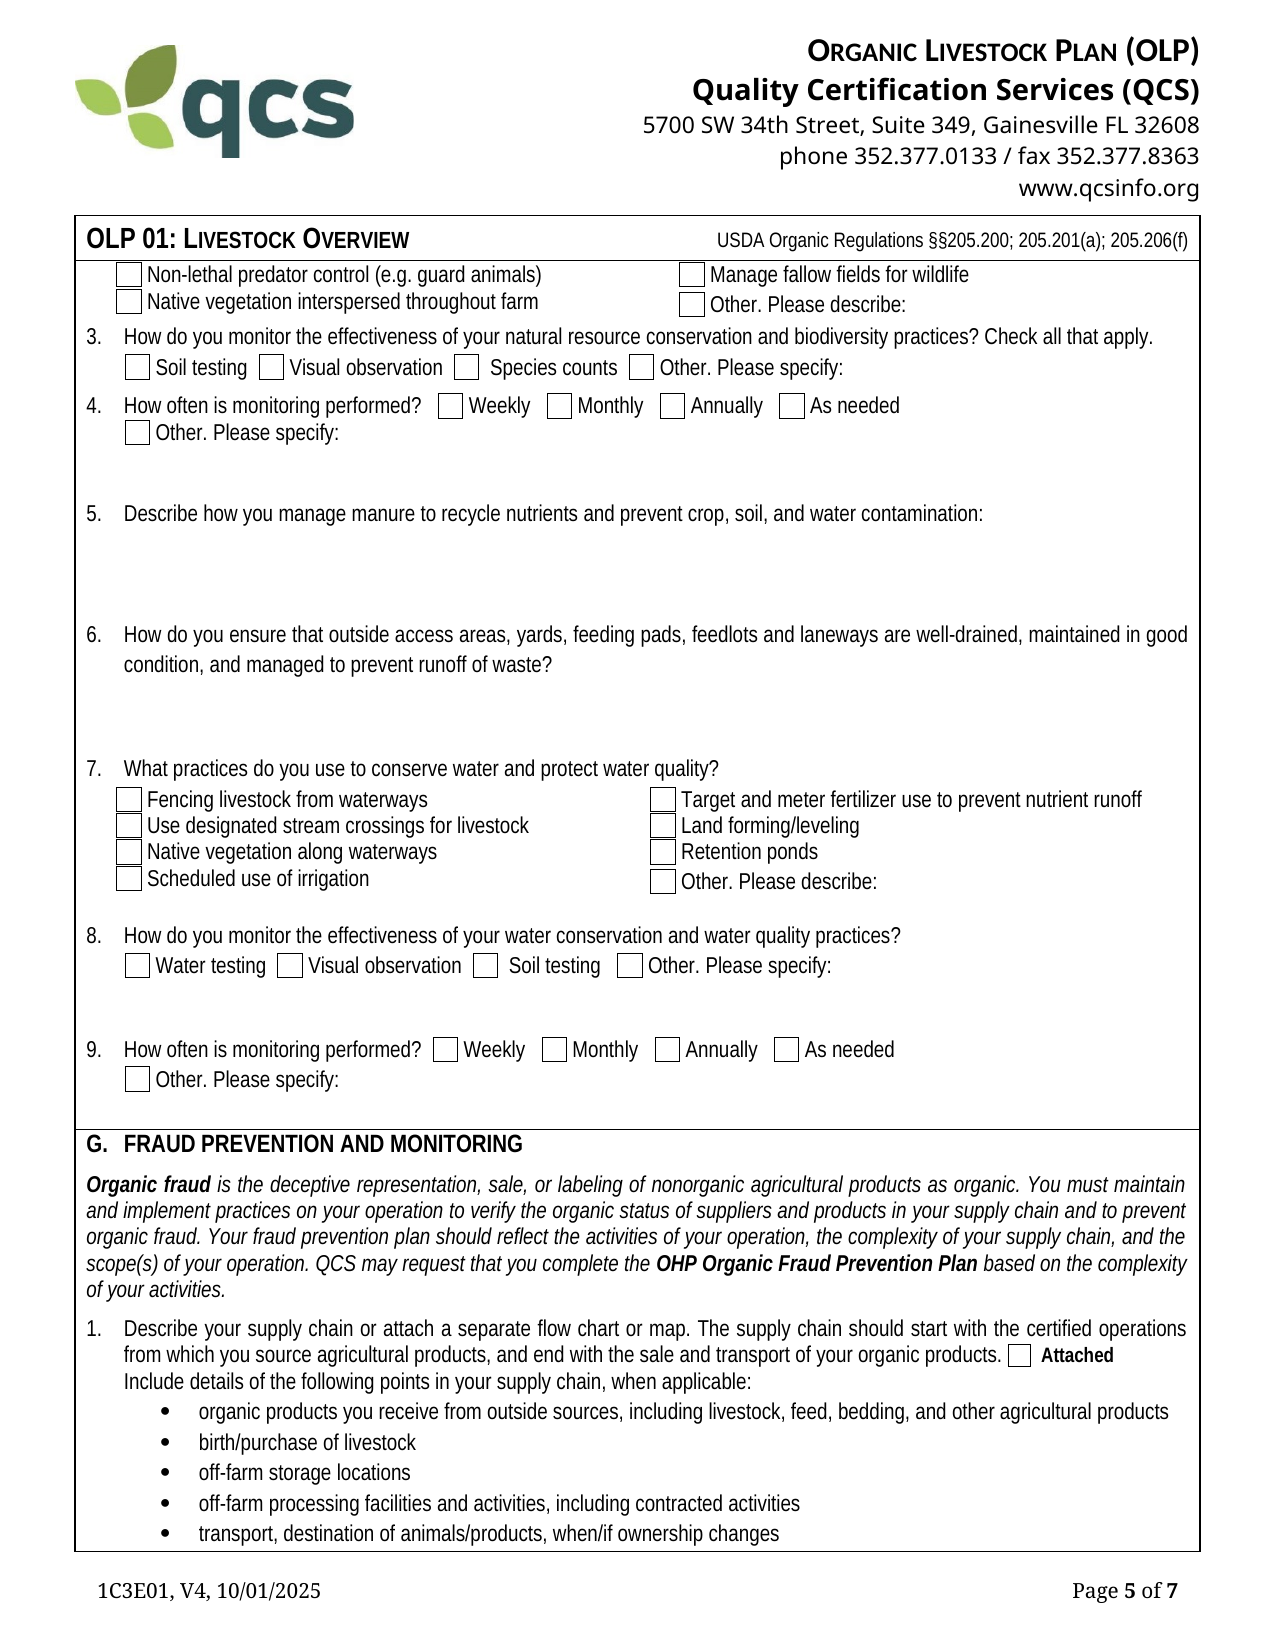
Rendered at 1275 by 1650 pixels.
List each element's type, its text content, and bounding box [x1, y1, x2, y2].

table_header OLP 01: Livestock Overview [76, 216, 637, 260]
picture [75, 45, 354, 158]
table_header USDA Organic Regulations §§205.200; 205.201(a); 205.206(f) [638, 216, 1199, 260]
